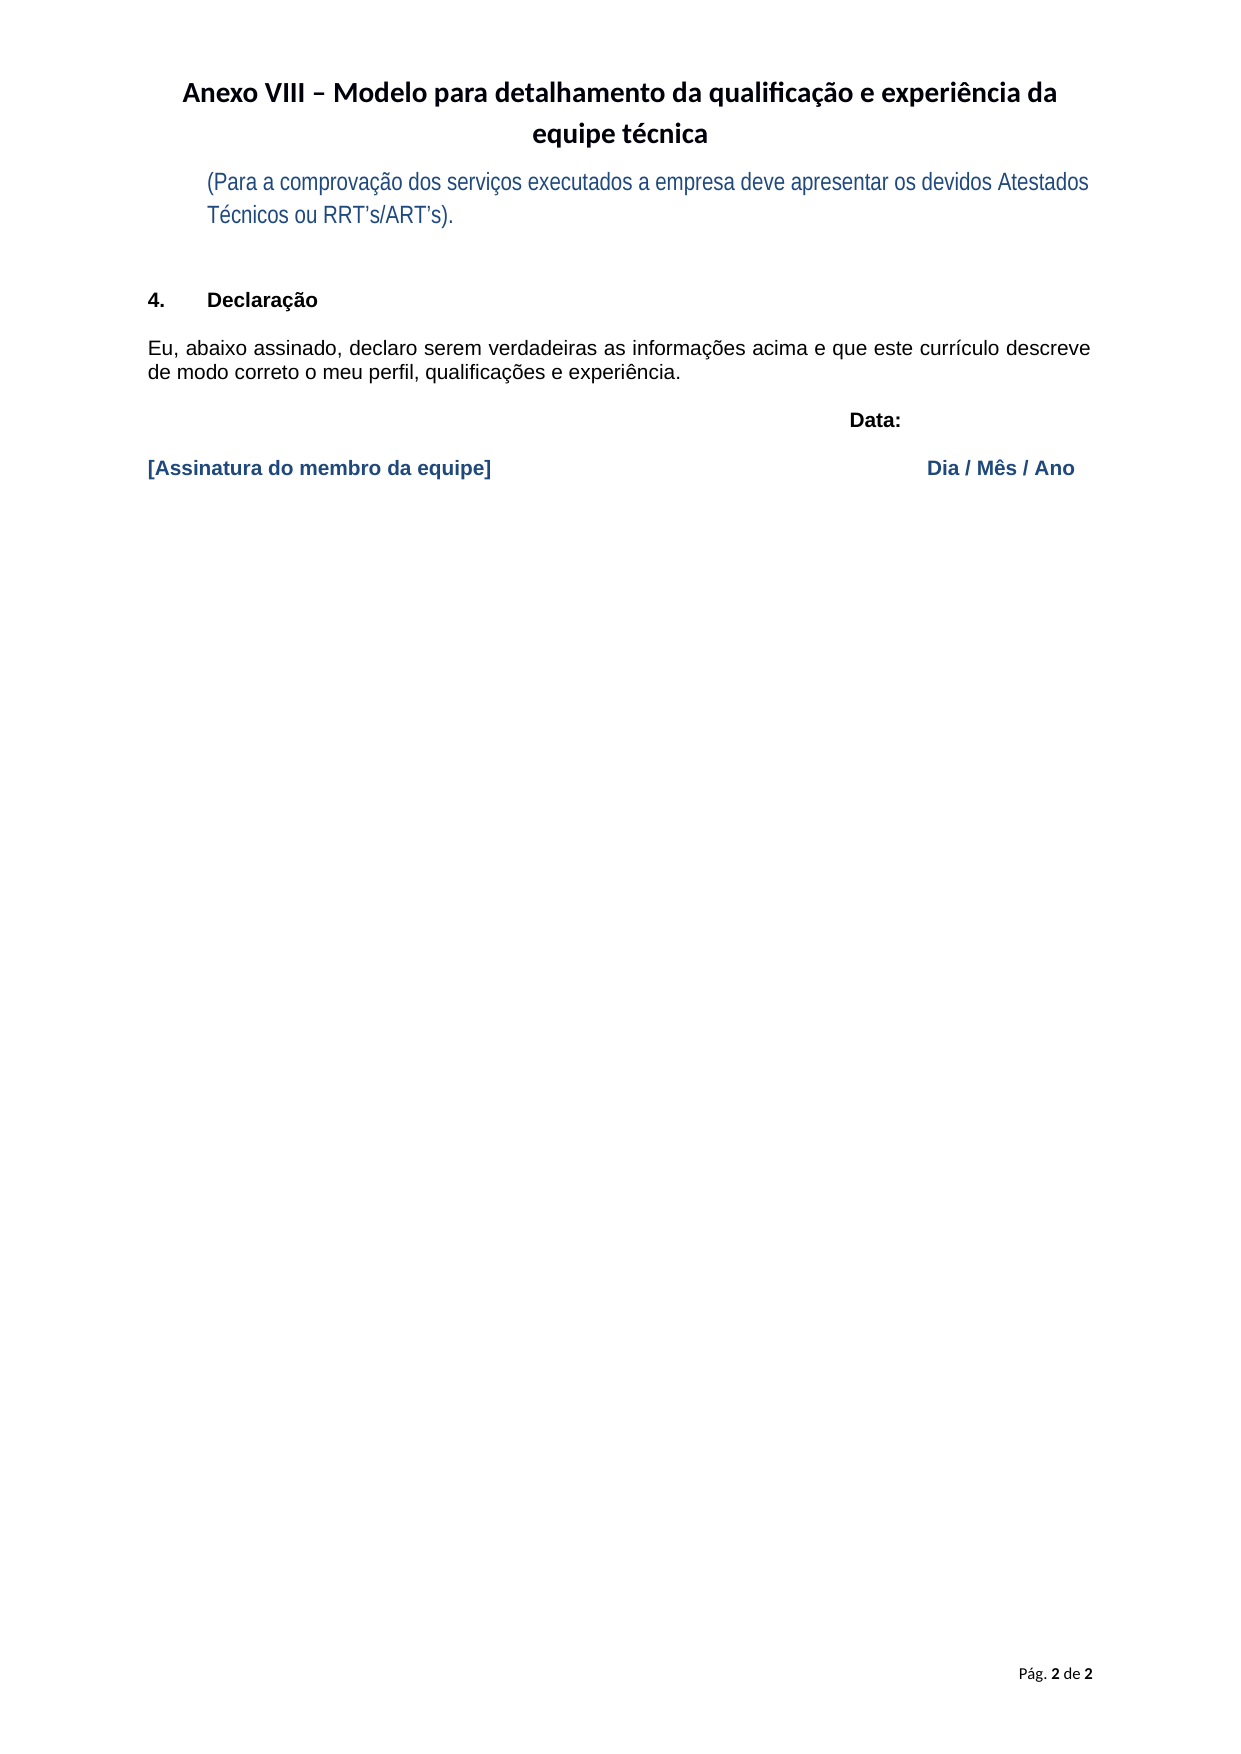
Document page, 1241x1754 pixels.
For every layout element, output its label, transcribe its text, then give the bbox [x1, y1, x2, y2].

list (Para a comprovação dos serviços executados a empresa deve apresentar os devidos Atestados Técnicos ou RRT’s/ART’s). [207, 167, 1092, 228]
text [Assinatura do membro da equipe] Dia / Mês / Ano [148, 456, 1092, 480]
text Data: [148, 408, 1092, 432]
text Eu, abaixo assinado, declaro serem verdadeiras as informações acima e que este currículo descreve de modo correto o meu perfil, qualificações e experiência. [148, 336, 1092, 384]
list Declaração [148, 288, 1092, 312]
